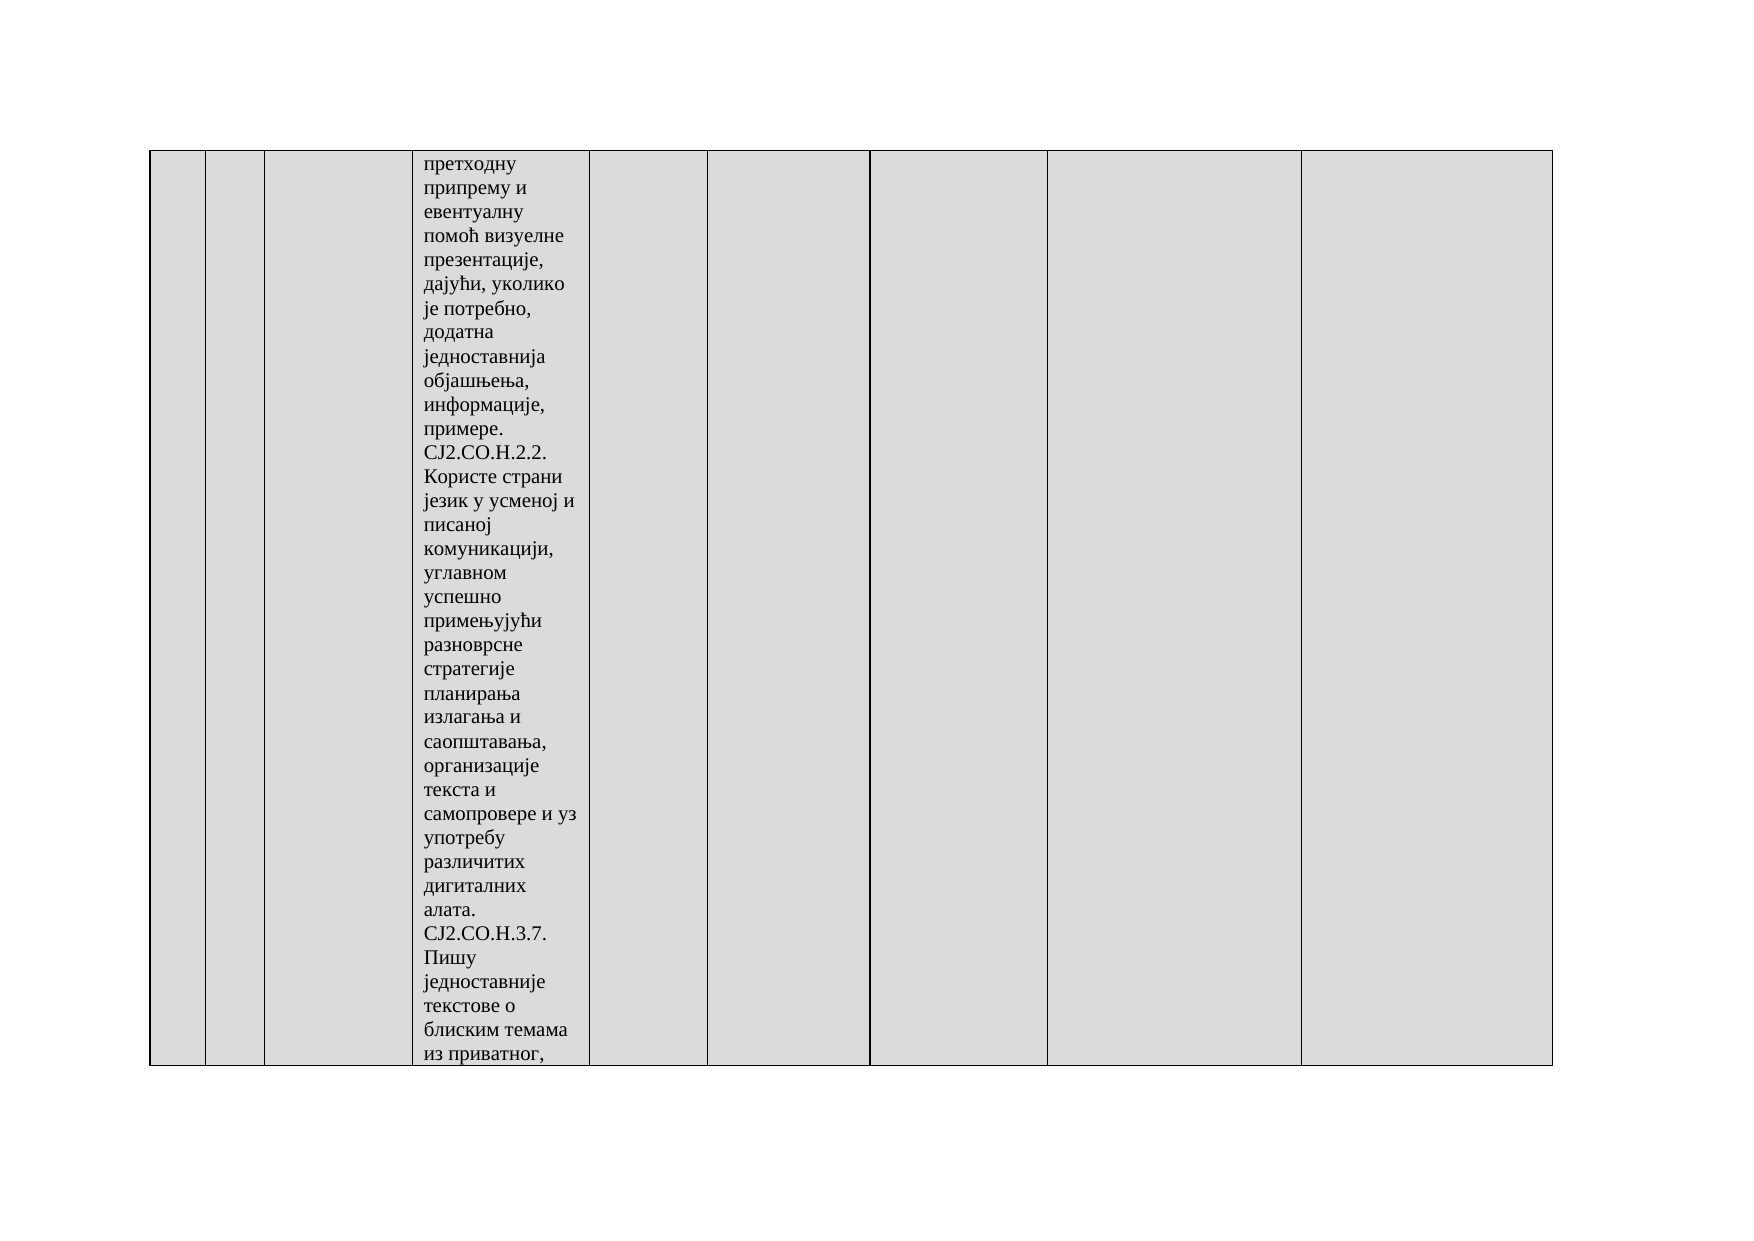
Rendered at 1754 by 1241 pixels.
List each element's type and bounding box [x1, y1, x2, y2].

table_header [1048, 151, 1301, 1065]
table_header [1302, 151, 1552, 1065]
table_header [413, 151, 589, 1065]
table_header [151, 151, 205, 1065]
table_header [265, 151, 412, 1065]
table_header [708, 151, 869, 1065]
table_header [871, 151, 1047, 1065]
table_header [206, 151, 264, 1065]
table_header [590, 151, 707, 1065]
